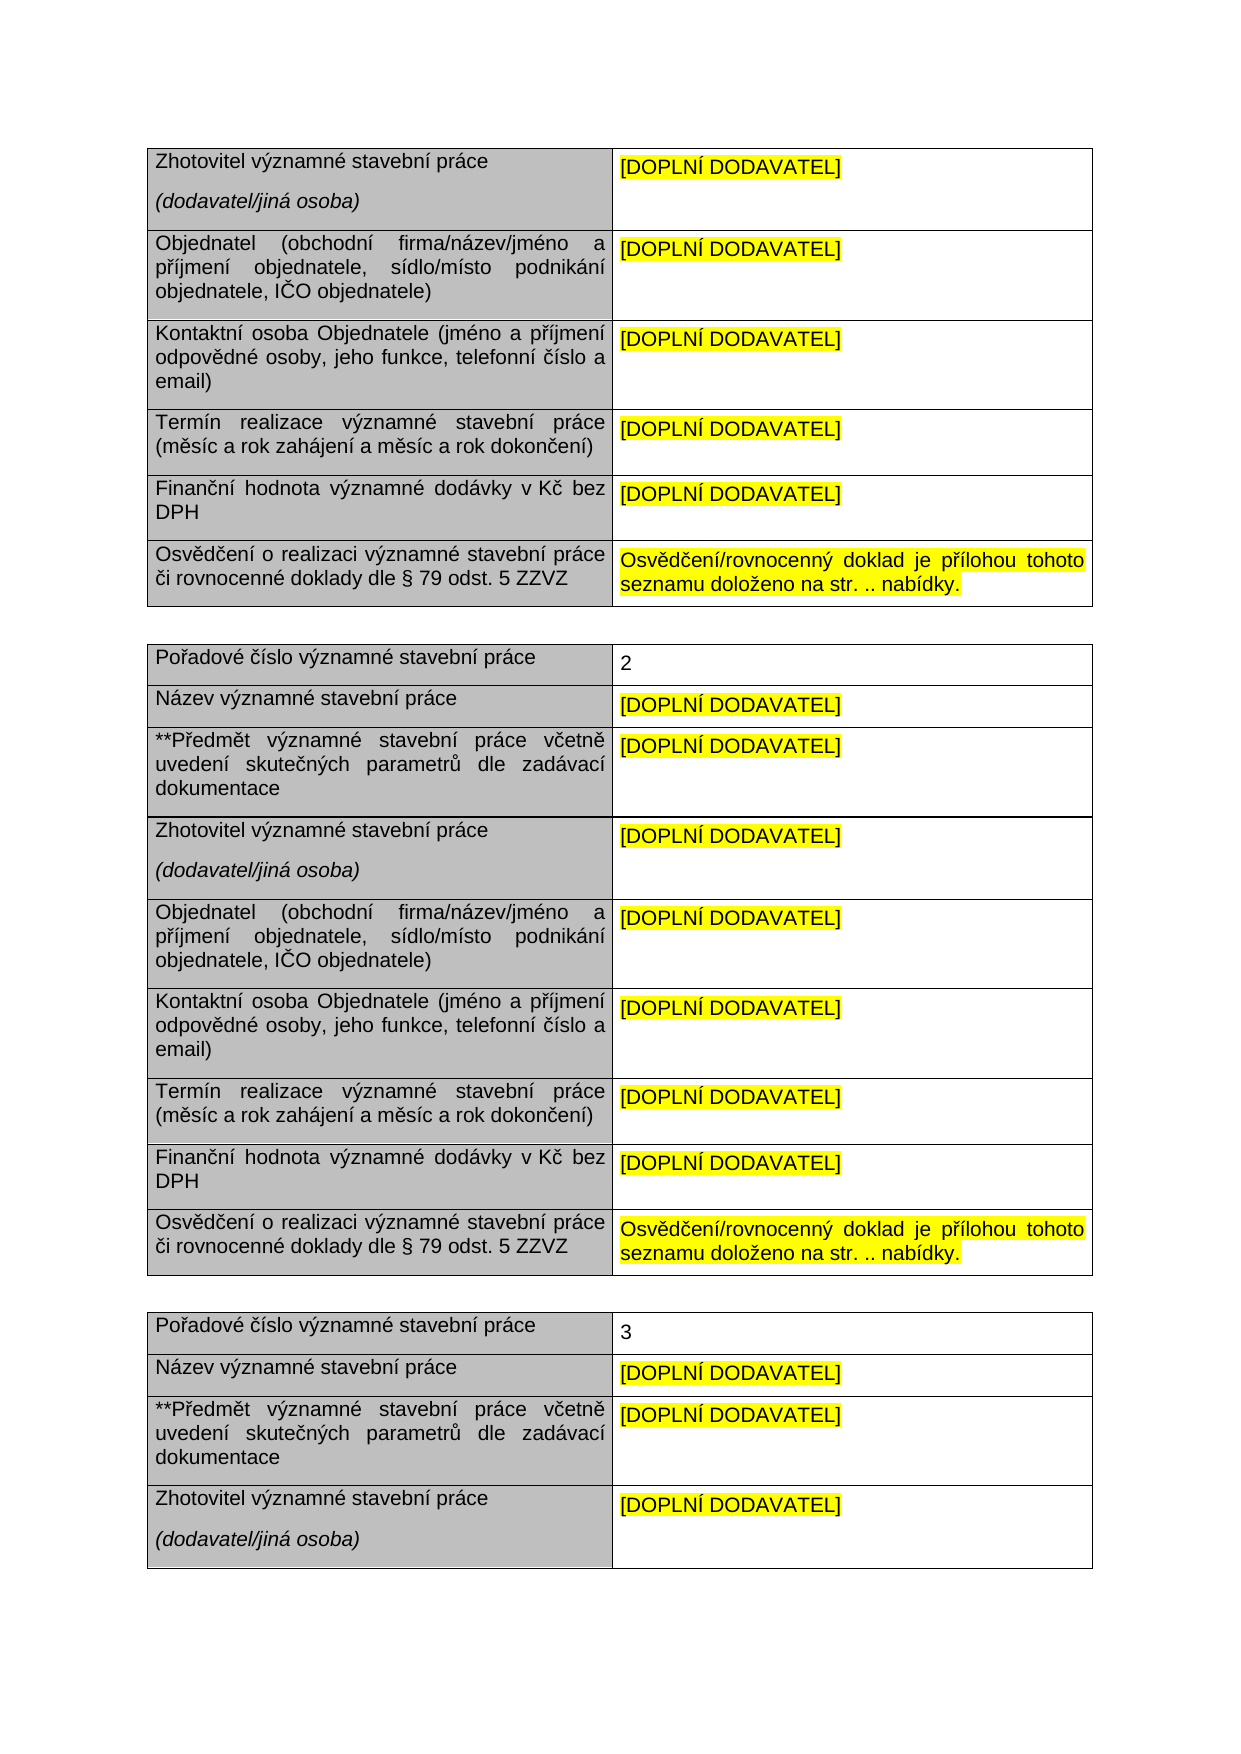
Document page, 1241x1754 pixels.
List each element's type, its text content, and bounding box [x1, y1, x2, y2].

table_cell [DOPLNÍ DODAVATEL] [613, 410, 1092, 475]
table_cell [DOPLNÍ DODAVATEL] [613, 231, 1092, 319]
table_cell [DOPLNÍ DODAVATEL] [613, 686, 1092, 727]
table_cell [DOPLNÍ DODAVATEL] [613, 1397, 1092, 1485]
table_cell [DOPLNÍ DODAVATEL] [613, 476, 1092, 540]
table_cell Název významné stavební práce [148, 1355, 612, 1396]
table_header 3 [613, 1313, 1092, 1354]
table_header 2 [613, 645, 1092, 685]
table_cell [DOPLNÍ DODAVATEL] [613, 1355, 1092, 1396]
table_cell Název významné stavební práce [148, 686, 612, 727]
table_cell Termín realizace významné stavební práce (měsíc a rok zahájení a měsíc a rok dokončení) [148, 1079, 612, 1143]
table_cell Objednatel (obchodní firma/název/jméno a příjmení objednatele, sídlo/místo podnikání objednatele, IČO objednatele) [148, 231, 612, 319]
table_cell Finanční hodnota významné dodávky v Kč bez DPH [148, 1145, 612, 1209]
table_cell [DOPLNÍ DODAVATEL] [613, 989, 1092, 1078]
table_cell **Předmět významné stavební práce včetně uvedení skutečných parametrů dle zadávací dokumentace [148, 728, 612, 816]
table_header Pořadové číslo významné stavební práce [148, 1313, 612, 1354]
table_cell **Předmět významné stavební práce včetně uvedení skutečných parametrů dle zadávací dokumentace [148, 1397, 612, 1485]
table_cell [DOPLNÍ DODAVATEL] [613, 321, 1092, 409]
table_cell Zhotovitel významné stavební práce (dodavatel/jiná osoba) [148, 1486, 612, 1567]
table_cell Objednatel (obchodní firma/název/jméno a příjmení objednatele, sídlo/místo podnikání objednatele, IČO objednatele) [148, 900, 612, 988]
table_cell [DOPLNÍ DODAVATEL] [613, 149, 1092, 230]
table_cell Osvědčení o realizaci významné stavební práce či rovnocenné doklady dle § 79 odst. 5 ZZVZ [148, 1210, 612, 1275]
table_header Pořadové číslo významné stavební práce [148, 645, 612, 685]
table_cell Termín realizace významné stavební práce (měsíc a rok zahájení a měsíc a rok dokončení) [148, 410, 612, 475]
table_cell [DOPLNÍ DODAVATEL] [613, 818, 1092, 899]
table_cell Osvědčení/rovnocenný doklad je přílohou tohoto seznamu doloženo na str. .. nabídky. [613, 1210, 1092, 1275]
table_cell Zhotovitel významné stavební práce (dodavatel/jiná osoba) [148, 149, 612, 230]
table_cell Finanční hodnota významné dodávky v Kč bez DPH [148, 476, 612, 540]
table_cell [DOPLNÍ DODAVATEL] [613, 1145, 1092, 1209]
table_cell Kontaktní osoba Objednatele (jméno a příjmení odpovědné osoby, jeho funkce, telefonní číslo a email) [148, 321, 612, 409]
table_cell [DOPLNÍ DODAVATEL] [613, 1079, 1092, 1143]
table_cell [DOPLNÍ DODAVATEL] [613, 1486, 1092, 1567]
table_cell Zhotovitel významné stavební práce (dodavatel/jiná osoba) [148, 818, 612, 899]
table_cell [DOPLNÍ DODAVATEL] [613, 900, 1092, 988]
table_cell Osvědčení o realizaci významné stavební práce či rovnocenné doklady dle § 79 odst. 5 ZZVZ [148, 541, 612, 606]
table_cell Kontaktní osoba Objednatele (jméno a příjmení odpovědné osoby, jeho funkce, telefonní číslo a email) [148, 989, 612, 1078]
table_cell Osvědčení/rovnocenný doklad je přílohou tohoto seznamu doloženo na str. .. nabídky. [613, 541, 1092, 606]
table_cell [DOPLNÍ DODAVATEL] [613, 728, 1092, 816]
